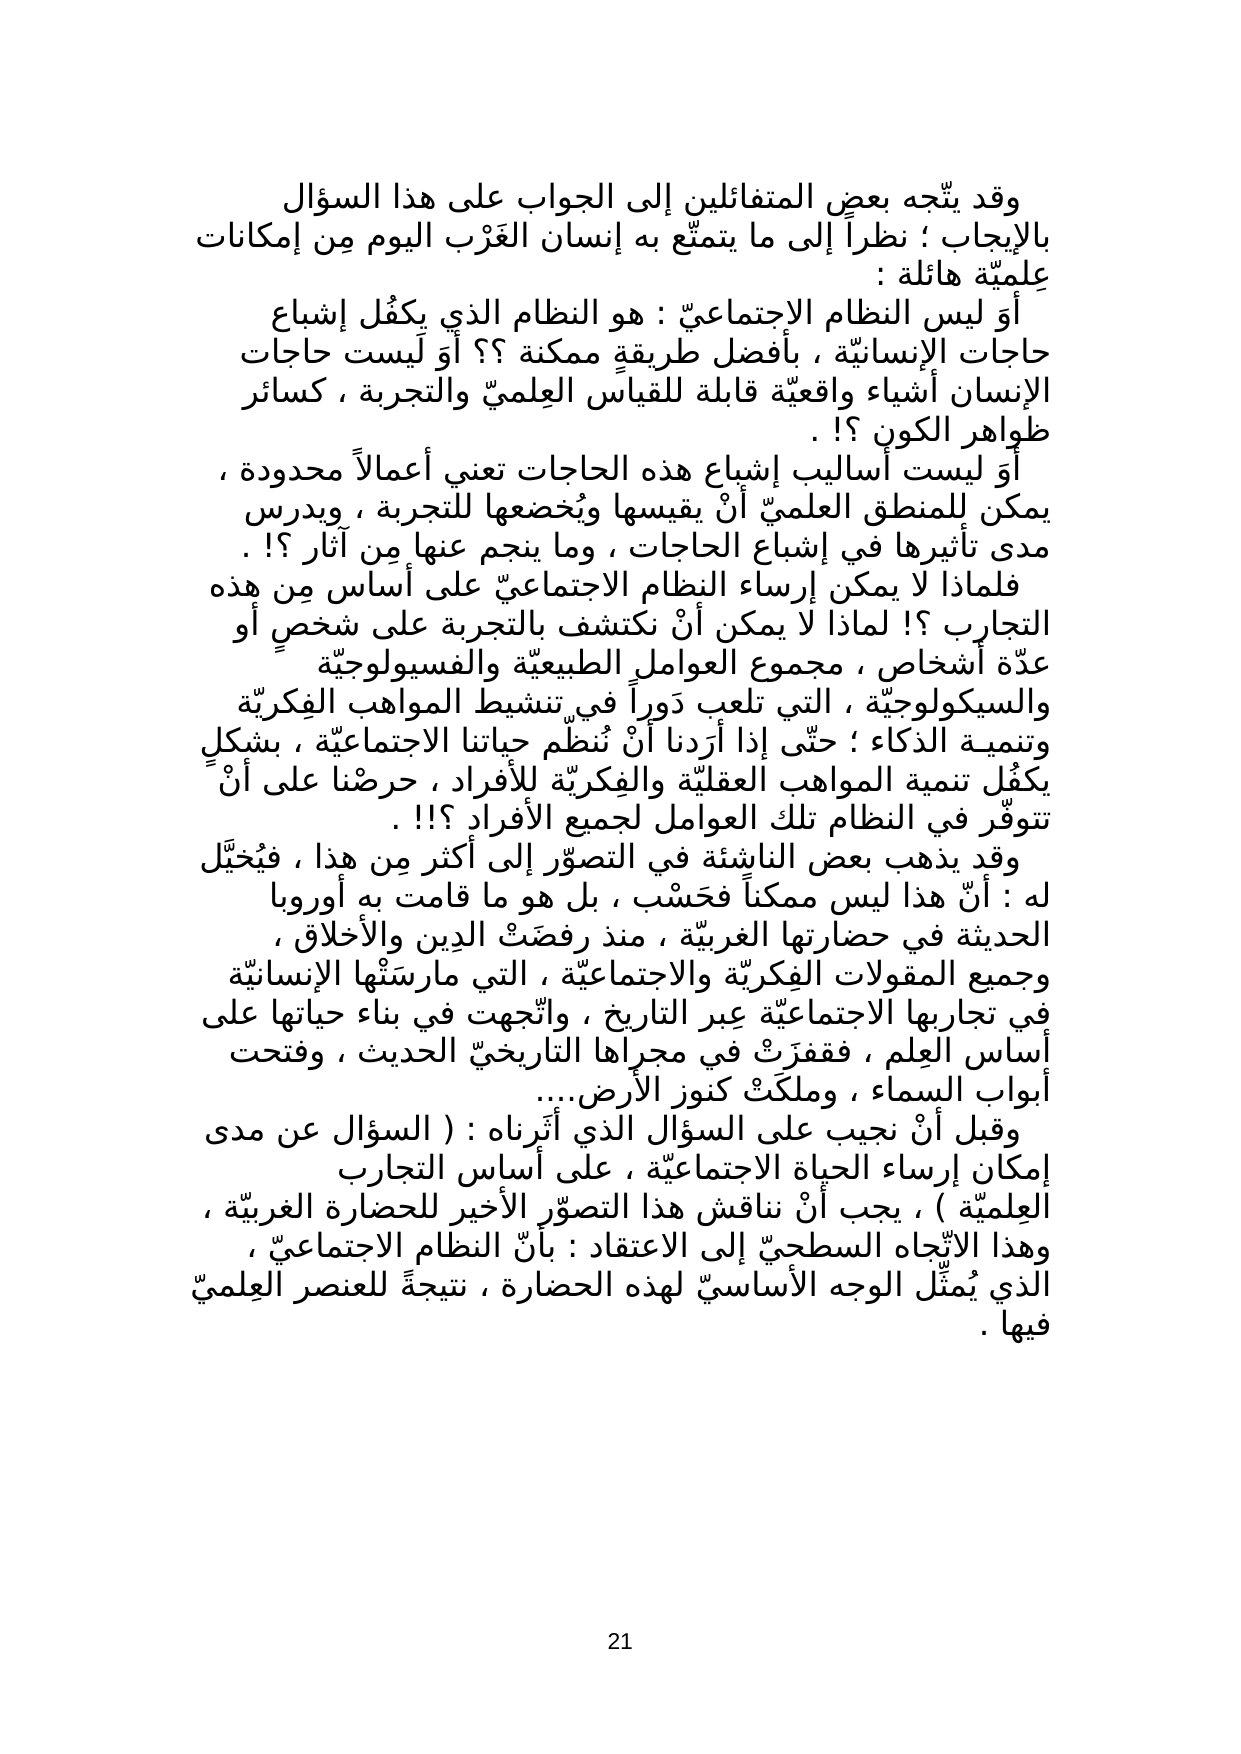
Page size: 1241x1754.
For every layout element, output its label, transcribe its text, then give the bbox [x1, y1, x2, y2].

text وقد يتّجه بعض المتفائلين إلى الجواب على هذا السؤال بالإيجاب ؛ نظراً إلى ما يتمتّع به إنسان الغَرْب اليوم مِن إمكانات عِلميّة هائلة : [189, 177, 1051, 294]
text وقد يذهب بعض الناشئة في التصوّر إلى أكثر مِن هذا ، فيُخيَّل له : أنّ هذا ليس ممكناً فحَسْب ، بل هو ما قامت به أوروبا الحديثة في حضارتها الغربيّة ، منذ رفضَتْ الدِين والأخلاق ، وجميع المقولات الفِكريّة والاجتماعيّة ، التي مارسَتْها الإنسانيّة في تجاربها الاجتماعيّة عِبر التاريخ ، واتّجهت في بناء حياتها على أساس العِلم ، فقفزَتْ في مجراها التاريخيّ الحديث ، وفتحت أبواب السماء ، وملكَتْ كنوز الأرض.... [189, 838, 1051, 1110]
text فلماذا لا يمكن إرساء النظام الاجتماعيّ على أساس مِن هذه التجارب ؟! لماذا لا يمكن أنْ نكتشف بالتجربة على شخصٍ أو عدّة أشخاص ، مجموع العوامل الطبيعيّة والفسيولوجيّة والسيكولوجيّة ، التي تلعب دَوراً في تنشيط المواهب الفِكريّة وتنميـة الذكاء ؛ حتّى إذا أرَدنا أنْ نُنظّم حياتنا الاجتماعيّة ، بشكلٍ يكفُل تنمية المواهب العقليّة والفِكريّة للأفراد ، حرصْنا على أنْ تتوفّر في النظام تلك العوامل لجميع الأفراد ؟!! . [189, 566, 1051, 838]
text أوَ ليست أساليب إشباع هذه الحاجات تعني أعمالاً محدودة ، يمكن للمنطق العلميّ أنْ يقيسها ويُخضعها للتجربة ، ويدرس مدى تأثيرها في إشباع الحاجات ، وما ينجم عنها مِن آثار ؟! . [189, 449, 1051, 566]
text وقبل أنْ نجيب على السؤال الذي أثَرناه : ( السؤال عن مدى إمكان إرساء الحياة الاجتماعيّة ، على أساس التجارب العِلميّة ) ، يجب أنْ نناقش هذا التصوّر الأخير للحضارة الغربيّة ، وهذا الاتّجاه السطحيّ إلى الاعتقاد : بأنّ النظام الاجتماعيّ ، الذي يُمثِّل الوجه الأساسيّ لهذه الحضارة ، نتيجةً للعنصر العِلميّ فيها . [189, 1110, 1051, 1343]
text أوَ ليس النظام الاجتماعيّ : هو النظام الذي يكفُل إشباع حاجات الإنسانيّة ، بأفضل طريقةٍ ممكنة ؟؟ أوَ لَيست حاجات الإنسان أشياء واقعيّة قابلة للقياس العِلميّ والتجربة ، كسائر ظواهر الكون ؟! . [189, 294, 1051, 449]
